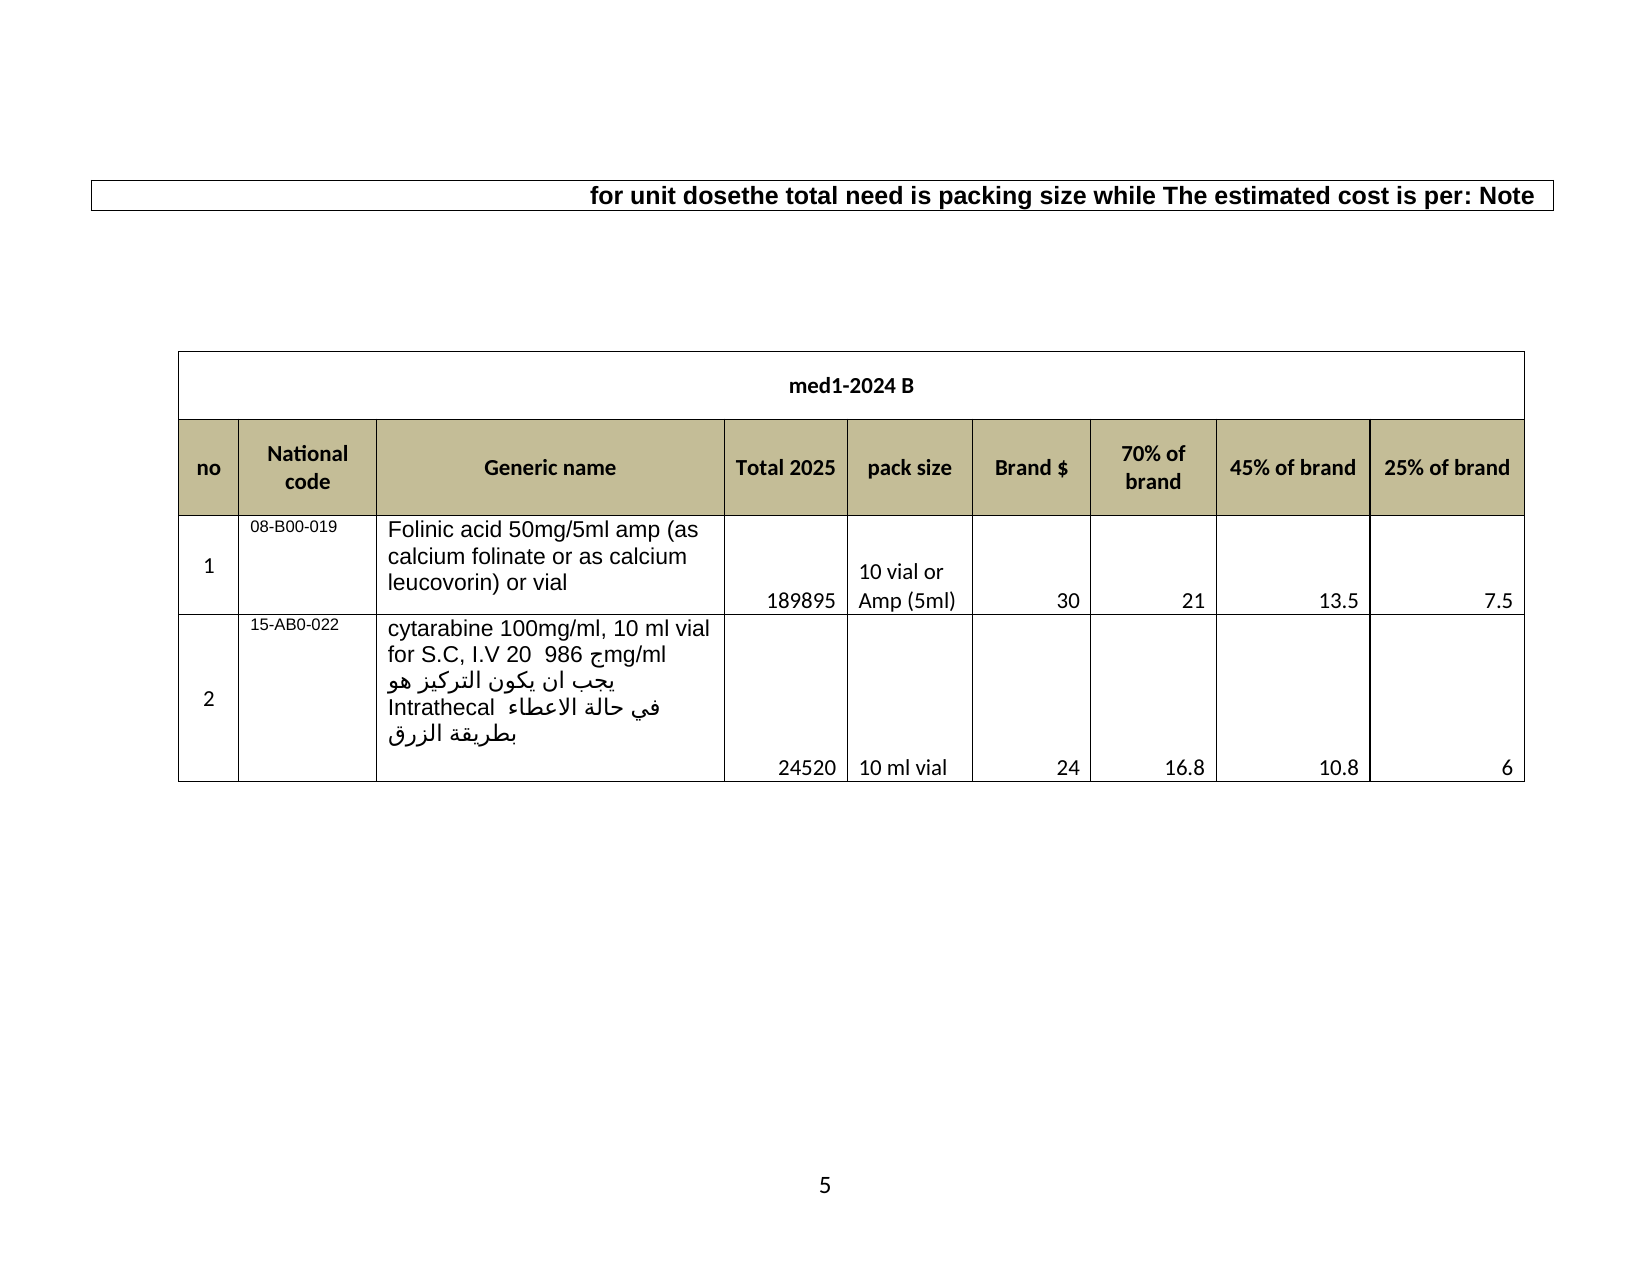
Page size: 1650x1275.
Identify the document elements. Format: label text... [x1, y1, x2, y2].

table_cell 10 vial or Amp (5ml) [848, 516, 972, 614]
table_cell 08-B00-019 [239, 516, 376, 614]
table_cell 25% of brand [1371, 420, 1524, 515]
table_cell Generic name [377, 420, 724, 515]
table_cell 21 [1091, 516, 1216, 614]
table_cell 45% of brand [1217, 420, 1369, 515]
table_cell 24 [973, 615, 1090, 781]
table_cell 1 [179, 516, 238, 614]
table_cell 2 [179, 615, 238, 781]
table_cell 70% of brand [1091, 420, 1216, 515]
table_cell 10 ml vial [848, 615, 972, 781]
table_cell 7.5 [1371, 516, 1524, 614]
table_cell 16.8 [1091, 615, 1216, 781]
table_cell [92, 181, 1553, 210]
table_header med1-2024 B [179, 352, 1524, 418]
table_cell Folinic acid 50mg/5ml amp (as calcium folinate or as calcium leucovorin) or vial [377, 516, 724, 614]
table_cell 13.5 [1217, 516, 1369, 614]
table_cell National code [239, 420, 376, 515]
table_cell 6 [1371, 615, 1524, 781]
table_cell 10.8 [1217, 615, 1369, 781]
table_cell Total 2025 [725, 420, 847, 515]
table_cell Brand $ [973, 420, 1090, 515]
table_cell cytarabine 100mg/ml, 10 ml vial for S.C, I.V ج 986 20mg/ml يجب ان يكون التركيز هو Intrathecal في حالة الاعطاء بطريقة الزرق [377, 615, 724, 781]
table_cell 15-AB0-022 [239, 615, 376, 781]
table_cell no [179, 420, 238, 515]
table_cell 189895 [725, 516, 847, 614]
table_cell 24520 [725, 615, 847, 781]
table_cell 30 [973, 516, 1090, 614]
table_cell pack size [848, 420, 972, 515]
